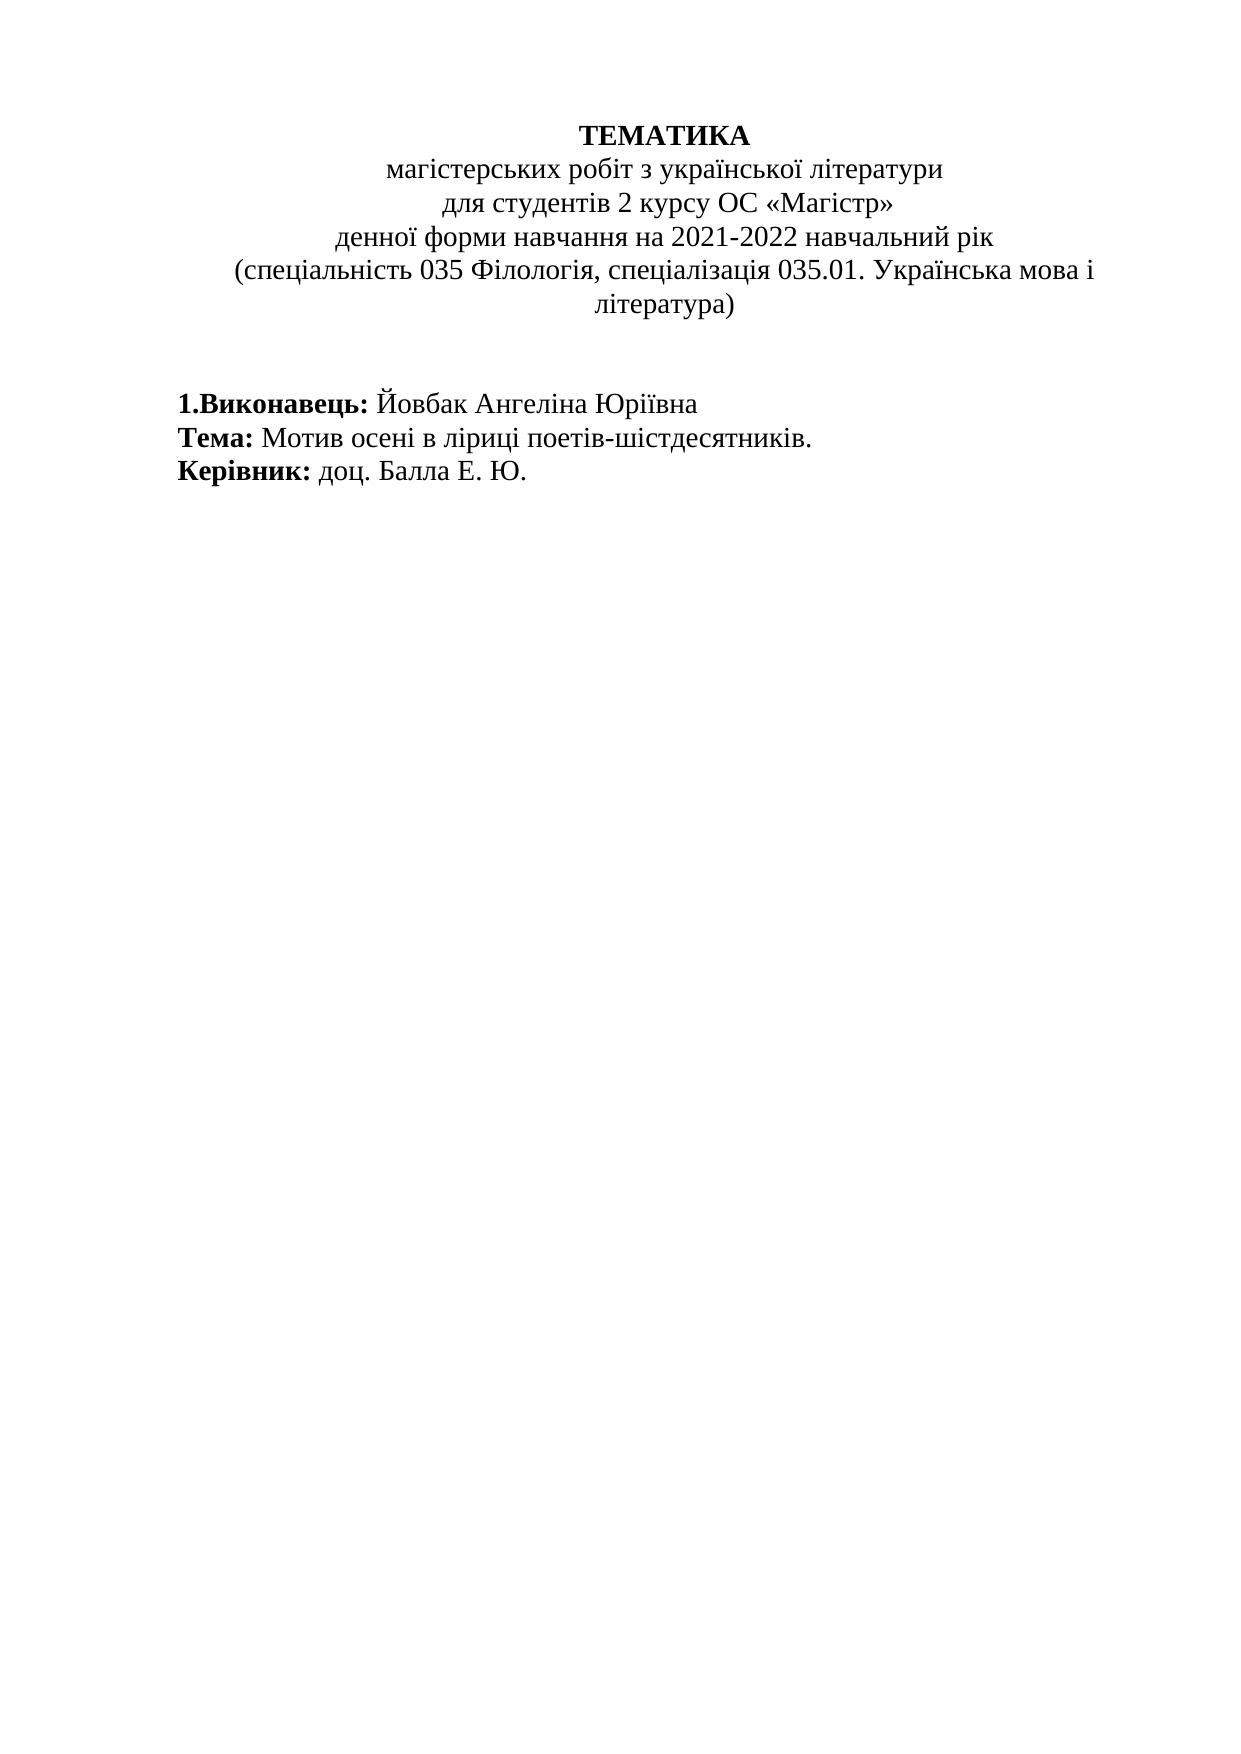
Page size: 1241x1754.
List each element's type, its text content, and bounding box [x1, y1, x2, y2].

text ТЕМАТИКА [177, 118, 1152, 152]
text 1.Виконавець: Йовбак Ангеліна Юріївна [177, 386, 1152, 420]
text (спеціальність 035 Філологія, спеціалізація 035.01. Українська мова і література) [177, 252, 1152, 319]
text Тема: Мотив осені в ліриці поетів-шістдесятників. [177, 420, 1152, 453]
text магістерських робіт з української літератури [177, 152, 1152, 185]
text Керівник: доц. Балла Е. Ю. [177, 453, 1152, 487]
text денної форми навчання на 2021-2022 навчальний рік [177, 219, 1152, 252]
text для студентів 2 курсу ОС «Магістр» [177, 185, 1152, 219]
